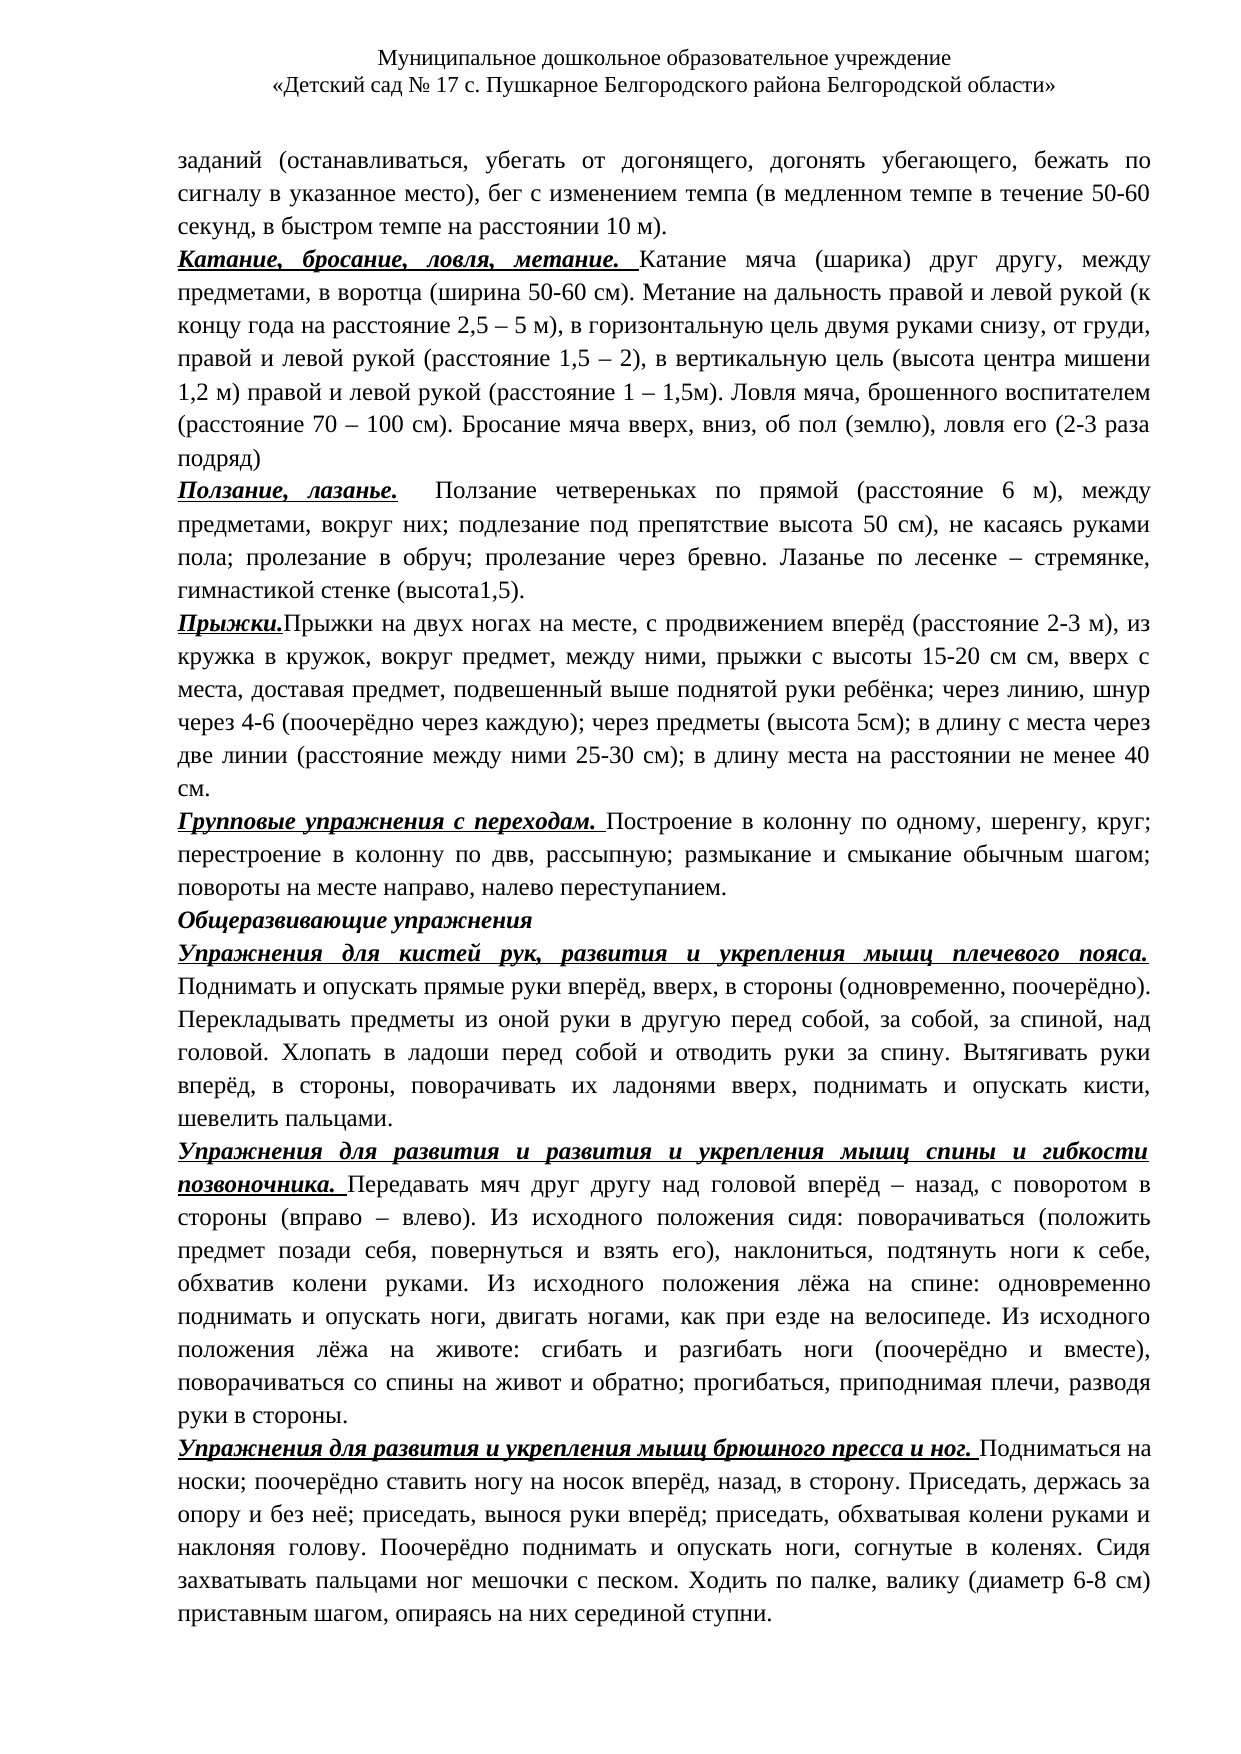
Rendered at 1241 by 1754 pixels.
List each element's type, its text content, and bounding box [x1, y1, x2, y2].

text Прыжки.Прыжки на двух ногах на месте, с продвижением вперёд (расстояние 2-3 м), из кружка в кружок, вокруг предмет, между ними, прыжки с высоты 15-20 см см, вверх с места, доставая предмет, подвешенный выше поднятой руки ребёнка; через линию, шнур через 4-6 (поочерёдно через каждую); через предметы (высота 5см); в длину с места через две линии (расстояние между ними 25-30 см); в длину места на расстоянии не менее 40 см. [177, 608, 1152, 802]
text Катание, бросание, ловля, метание. Катание мяча (шарика) друг другу, между предметами, в воротца (ширина 50-60 см). Метание на дальность правой и левой рукой (к концу года на расстояние 2,5 – 5 м), в горизонтальную цель двумя руками снизу, от груди, правой и левой рукой (расстояние 1,5 – 2), в вертикальную цель (высота центра мишени 1,2 м) правой и левой рукой (расстояние 1 – 1,5м). Ловля мяча, брошенного воспитателем (расстояние 70 – 100 см). Бросание мяча вверх, вниз, об пол (землю), ловля его (2-3 раза подряд) [177, 244, 1152, 471]
text Упражнения для кистей рук, развития и укрепления мышц плечевого пояса. Поднимать и опускать прямые руки вперёд, вверх, в стороны (одновременно, поочерёдно). Перекладывать предметы из оной руки в другую перед собой, за собой, за спиной, над головой. Хлопать в ладоши перед собой и отводить руки за спину. Вытягивать руки вперёд, в стороны, поворачивать их ладонями вверх, поднимать и опускать кисти, шевелить пальцами. [177, 938, 1152, 1132]
text Групповые упражнения с переходам. Построение в колонну по одному, шеренгу, круг; перестроение в колонну по двв, рассыпную; размыкание и смыкание обычным шагом; повороты на месте направо, налево переступанием. [177, 806, 1152, 901]
text Ползание, лазанье. Ползание четвереньках по прямой (расстояние 6 м), между предметами, вокруг них; подлезание под препятствие высота 50 см), не касаясь руками пола; пролезание в обруч; пролезание через бревно. Лазанье по лесенке – стремянке, гимнастикой стенке (высота1,5). [177, 476, 1152, 603]
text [177, 145, 1152, 240]
text Упражнения для развития и развития и укрепления мышц спины и гибкости позвоночника. Передавать мяч друг другу над головой вперёд – назад, с поворотом в стороны (вправо – влево). Из исходного положения сидя: поворачиваться (положить предмет позади себя, повернуться и взять его), наклониться, подтянуть ноги к себе, обхватив колени руками. Из исходного положения лёжа на спине: одновременно поднимать и опускать ноги, двигать ногами, как при езде на велосипеде. Из исходного положения лёжа на животе: сгибать и разгибать ноги (поочерёдно и вместе), поворачиваться со спины на живот и обратно; прогибаться, приподнимая плечи, разводя руки в стороны. [177, 1136, 1152, 1429]
text Упражнения для развития и укрепления мышц брюшного пресса и ног. Подниматься на носки; поочерёдно ставить ногу на носок вперёд, назад, в сторону. Приседать, держась за опору и без неё; приседать, вынося руки вперёд; приседать, обхватывая колени руками и наклоняя голову. Поочерёдно поднимать и опускать ноги, согнутые в коленях. Сидя захватывать пальцами ног мешочки с песком. Ходить по палке, валику (диаметр 6-8 см) приставным шагом, опираясь на них серединой ступни. [177, 1433, 1152, 1627]
text Общеразвивающие упражнения [177, 905, 1152, 934]
